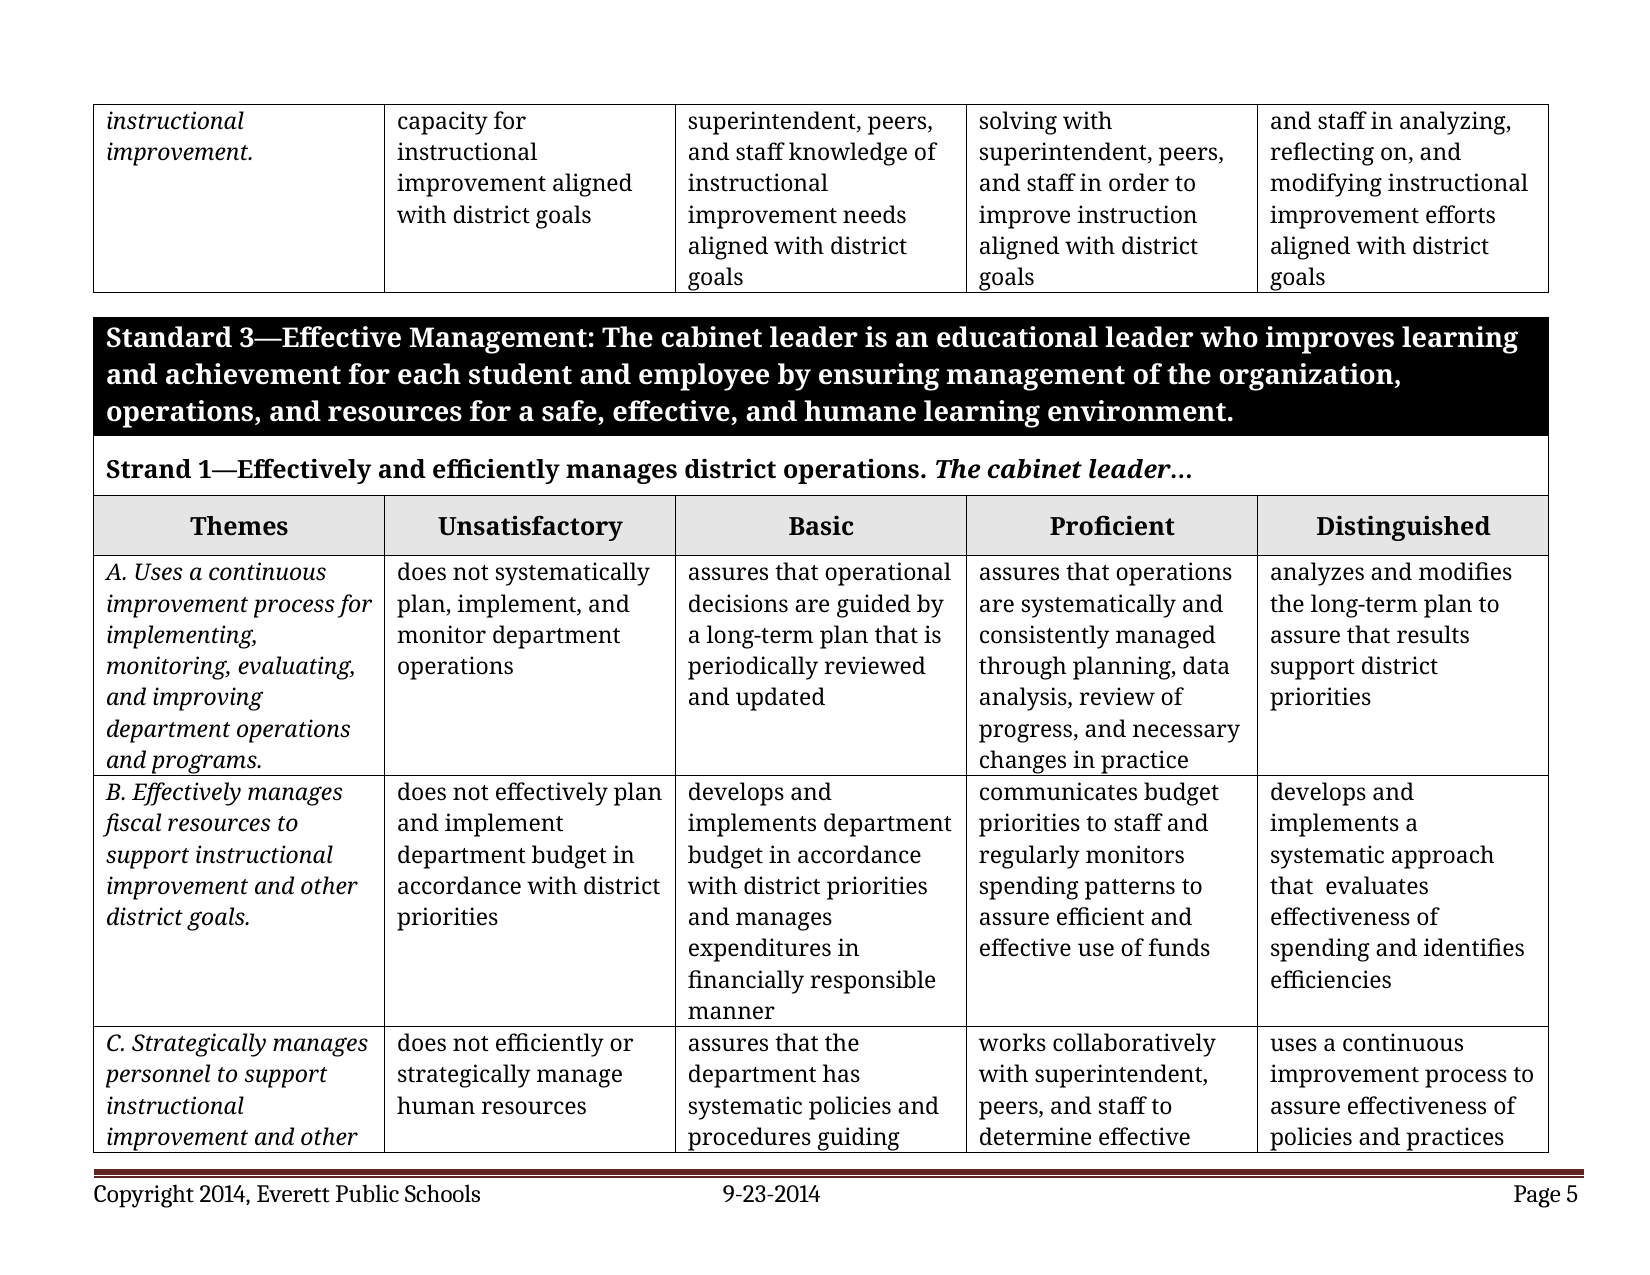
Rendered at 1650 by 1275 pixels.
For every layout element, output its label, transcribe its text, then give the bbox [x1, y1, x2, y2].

table_header Standard 3—Effective Management: The cabinet leader is an educational leader who improves learning and achievement for each student and employee by ensuring management of the organization, operations, and resources for a safe, effective, and humane learning environment. [94, 319, 1548, 435]
table_cell assures that operational decisions are guided by a long-term plan that is periodically reviewed and updated [676, 556, 966, 775]
table_cell does not effectively plan and implement department budget in accordance with district priorities [385, 776, 675, 1026]
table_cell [1258, 105, 1548, 292]
table_cell develops and implements a systematic approach that evaluates effectiveness of spending and identifies efficiencies [1258, 776, 1548, 1026]
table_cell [94, 1027, 384, 1152]
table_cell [676, 1027, 966, 1152]
table_cell Basic [676, 496, 966, 555]
table_cell Distinguished [1258, 496, 1548, 555]
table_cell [385, 105, 675, 292]
table_cell develops and implements department budget in accordance with district priorities and manages expenditures in financially responsible manner [676, 776, 966, 1026]
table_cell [1258, 1027, 1548, 1152]
table_cell A. Uses a continuous improvement process for implementing, monitoring, evaluating, and improving department operations and programs. [94, 556, 384, 775]
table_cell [967, 105, 1257, 292]
table_cell Themes [94, 496, 384, 555]
table_cell does not systematically plan, implement, and monitor department operations [385, 556, 675, 775]
table_cell Strand 1—Effectively and efficiently manages district operations. The cabinet leader… [94, 436, 1548, 495]
table_cell communicates budget priorities to staff and regularly monitors spending patterns to assure efficient and effective use of funds [967, 776, 1257, 1026]
table_cell B. Effectively manages fiscal resources to support instructional improvement and other district goals. [94, 776, 384, 1026]
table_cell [967, 1027, 1257, 1152]
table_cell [94, 105, 384, 292]
table_cell assures that operations are systematically and consistently managed through planning, data analysis, review of progress, and necessary changes in practice [967, 556, 1257, 775]
table_cell analyzes and modifies the long-term plan to assure that results support district priorities [1258, 556, 1548, 775]
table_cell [676, 105, 966, 292]
table_cell Proficient [967, 496, 1257, 555]
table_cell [385, 1027, 675, 1152]
table_cell Unsatisfactory [385, 496, 675, 555]
